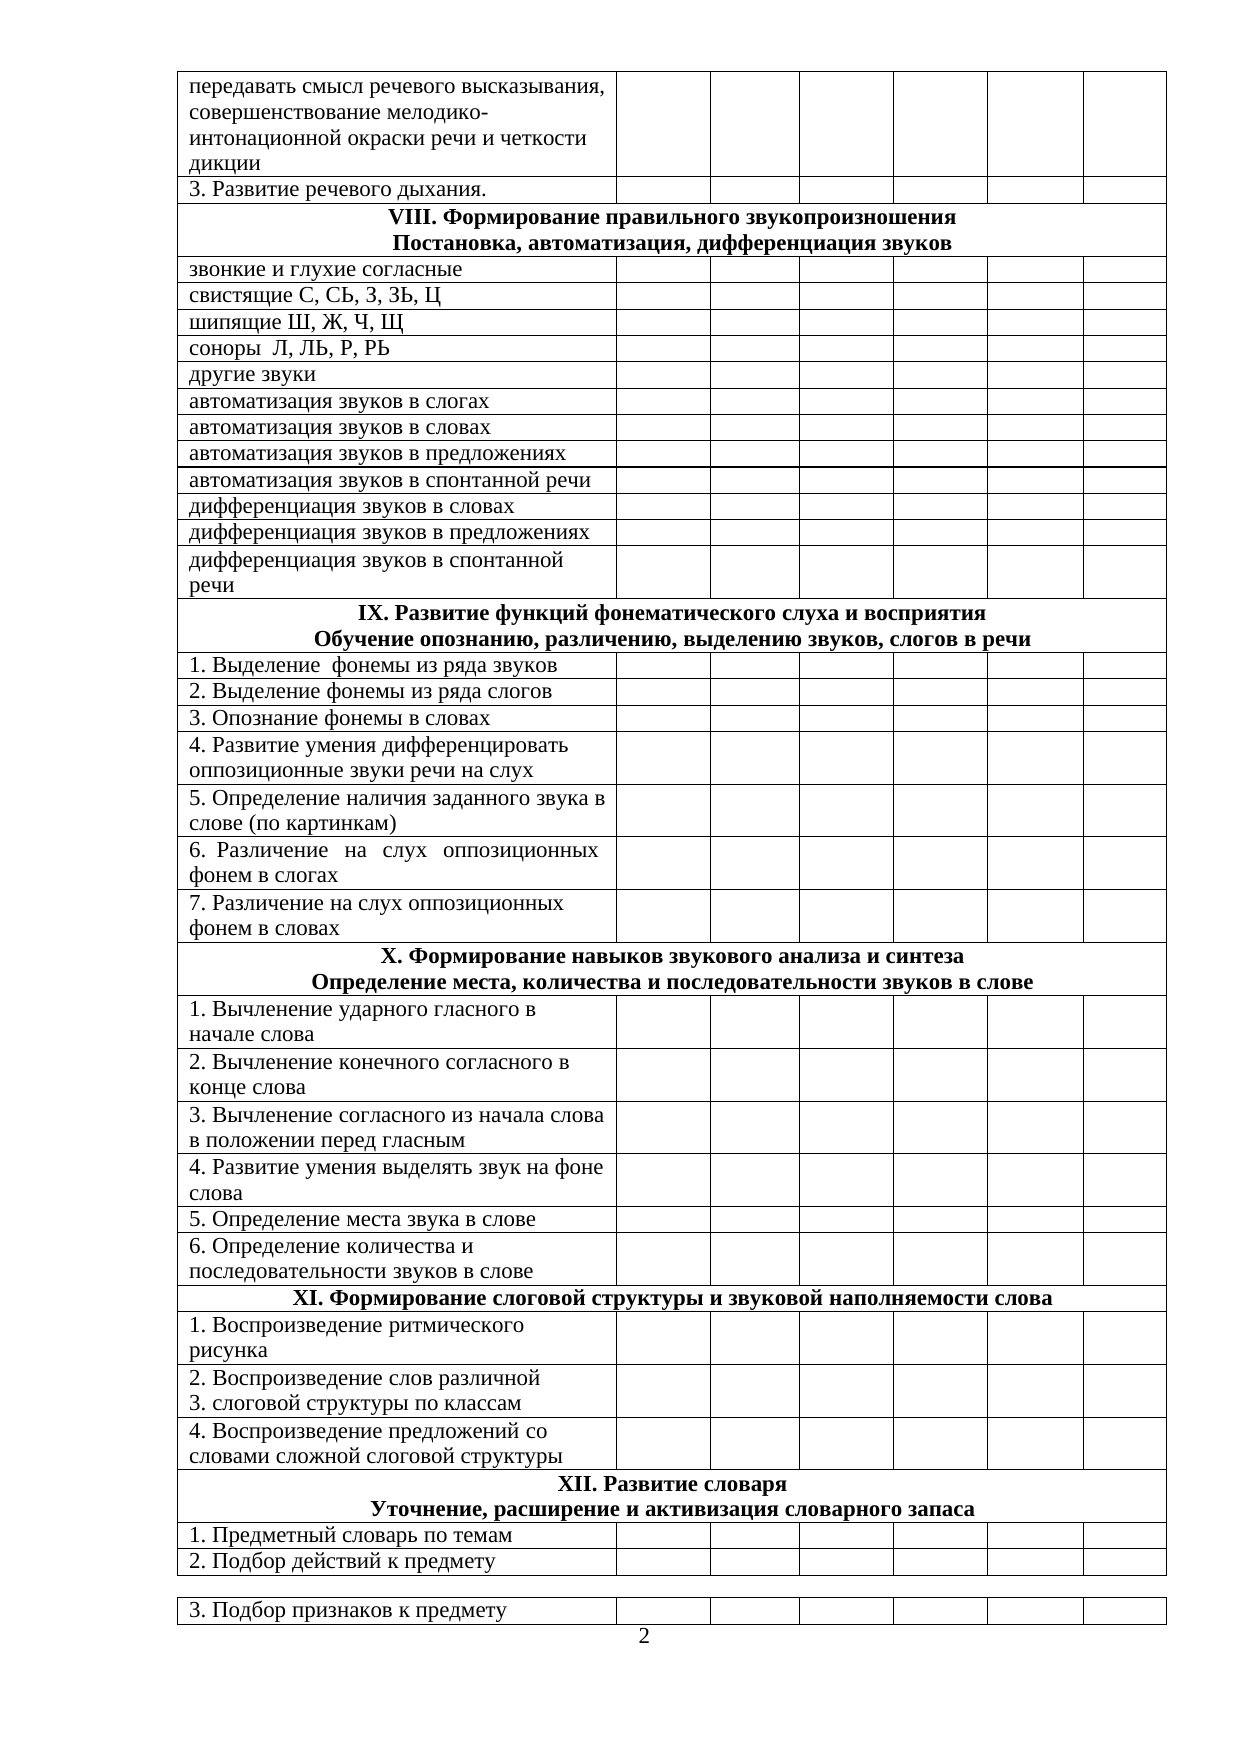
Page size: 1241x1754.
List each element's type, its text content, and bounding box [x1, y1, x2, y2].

table_cell [617, 996, 710, 1048]
table_cell [988, 679, 1083, 704]
table_header [711, 1598, 799, 1623]
table_cell [988, 1312, 1083, 1364]
table_cell [1084, 1049, 1166, 1101]
table_cell [988, 732, 1083, 783]
table_cell [800, 177, 893, 203]
table_cell [894, 310, 987, 335]
table_cell [711, 1549, 799, 1574]
table_cell [988, 837, 1083, 889]
table_cell [800, 415, 893, 440]
table_cell [894, 441, 987, 466]
table_cell [711, 494, 799, 519]
table_cell [617, 520, 710, 545]
table_cell [711, 362, 799, 388]
table_cell [1084, 706, 1166, 731]
table_cell [894, 283, 987, 309]
table_cell [711, 679, 799, 704]
table_cell [617, 283, 710, 309]
table_cell [617, 1102, 710, 1153]
table_header [1084, 72, 1166, 176]
table_header [894, 1598, 987, 1623]
table_cell [1084, 1102, 1166, 1153]
table_cell [894, 336, 987, 361]
table_cell [800, 1154, 893, 1206]
table_cell [1084, 1207, 1166, 1232]
table_cell [1084, 336, 1166, 361]
table_cell [711, 257, 799, 282]
table_cell [711, 890, 799, 942]
table_cell [617, 177, 710, 203]
table_cell 4. Развитие умения выделять звук на фоне слова [178, 1154, 616, 1206]
table_cell [1084, 177, 1166, 203]
table_cell [617, 362, 710, 388]
table_cell 5. Определение места звука в слове [178, 1207, 616, 1232]
table_cell [1084, 494, 1166, 519]
table_cell [1084, 283, 1166, 309]
table_cell [800, 890, 893, 942]
table_cell [617, 415, 710, 440]
table_cell [1084, 890, 1166, 942]
table_cell [1084, 785, 1166, 836]
table_cell [711, 468, 799, 493]
table_cell [711, 546, 799, 598]
table_cell [800, 1207, 893, 1232]
table_cell [894, 679, 987, 704]
table_cell [711, 1207, 799, 1232]
table_cell 4. Развитие умения дифференцировать оппозиционные звуки речи на слух [178, 732, 616, 783]
table_header [988, 72, 1083, 176]
table_cell [1084, 837, 1166, 889]
table_cell [617, 1312, 710, 1364]
table_cell [988, 1049, 1083, 1101]
table_cell [894, 785, 987, 836]
table_header [617, 72, 710, 176]
table_cell [1084, 996, 1166, 1048]
table_cell [1084, 362, 1166, 388]
table_cell 1. Предметный словарь по темам [178, 1523, 616, 1548]
table_cell [800, 653, 893, 678]
table_cell [894, 890, 987, 942]
table_cell [800, 441, 893, 466]
table_cell [800, 283, 893, 309]
table_cell [800, 679, 893, 704]
table_cell 2. Вычленение конечного согласного в конце слова [178, 1049, 616, 1101]
table_cell [617, 706, 710, 731]
table_cell [617, 441, 710, 466]
table_cell [617, 1418, 710, 1469]
table_cell [617, 679, 710, 704]
table_cell [988, 996, 1083, 1048]
table_cell [1084, 415, 1166, 440]
table_cell [988, 653, 1083, 678]
table_cell дифференциация звуков в предложениях [178, 520, 616, 545]
table_cell [711, 441, 799, 466]
table_cell [894, 494, 987, 519]
table_cell [800, 257, 893, 282]
table_cell [988, 1207, 1083, 1232]
table_cell 3. Вычленение согласного из начала слова в положении перед гласным [178, 1102, 616, 1153]
table_cell 1. Воспроизведение ритмического рисунка [178, 1312, 616, 1364]
table_cell [711, 653, 799, 678]
table_cell [711, 732, 799, 783]
table_header [617, 1598, 710, 1623]
table_cell XII. Развитие словаря Уточнение, расширение и активизация словарного запаса [178, 1470, 1166, 1522]
table_cell [894, 1233, 987, 1285]
table_cell [894, 1049, 987, 1101]
table_cell [894, 468, 987, 493]
table_cell [617, 653, 710, 678]
table_cell [1084, 389, 1166, 414]
table_header [894, 72, 987, 176]
table_cell [1084, 468, 1166, 493]
table_cell [988, 336, 1083, 361]
table_cell [711, 1523, 799, 1548]
table_cell [800, 1049, 893, 1101]
table_cell [988, 1233, 1083, 1285]
table_cell [617, 837, 710, 889]
table_cell [894, 1102, 987, 1153]
table_cell [617, 1049, 710, 1101]
table_cell [800, 1523, 893, 1548]
table_cell [894, 732, 987, 783]
table_cell [1084, 732, 1166, 783]
table_cell [1084, 310, 1166, 335]
table_cell [988, 1418, 1083, 1469]
table_cell [711, 1365, 799, 1417]
table_cell VIII. Формирование правильного звукопроизношения Постановка, автоматизация, дифференциация звуков [178, 204, 1166, 256]
table_cell 2. Подбор действий к предмету [178, 1549, 616, 1574]
table_cell 4. Воспроизведение предложений со словами сложной слоговой структуры [178, 1418, 616, 1469]
table_cell [894, 546, 987, 598]
table_cell [894, 1365, 987, 1417]
table_cell [894, 415, 987, 440]
table_cell [711, 283, 799, 309]
table_cell 1. Выделение фонемы из ряда звуков [178, 653, 616, 678]
table_cell [800, 837, 893, 889]
table_cell [988, 546, 1083, 598]
table_cell [800, 1549, 893, 1574]
table_cell [711, 837, 799, 889]
table_cell [894, 1523, 987, 1548]
table_cell [1084, 520, 1166, 545]
table_cell [711, 706, 799, 731]
table_cell [988, 890, 1083, 942]
table_cell [617, 546, 710, 598]
table_cell [800, 520, 893, 545]
table_cell [800, 706, 893, 731]
table_cell [617, 494, 710, 519]
table_header 3. Подбор признаков к предмету [178, 1598, 616, 1623]
table_cell [800, 1102, 893, 1153]
table_cell [988, 520, 1083, 545]
table_cell [1084, 1233, 1166, 1285]
table_cell [711, 1049, 799, 1101]
table_cell [1084, 1365, 1166, 1417]
table_cell [1084, 257, 1166, 282]
table_cell [800, 310, 893, 335]
table_cell Воспроизведение слов различной слоговой структуры по классам [178, 1365, 616, 1417]
table_cell дифференциация звуков в словах [178, 494, 616, 519]
table_cell [800, 389, 893, 414]
table_header [800, 72, 893, 176]
table_cell [711, 785, 799, 836]
table_cell [711, 415, 799, 440]
table_cell [894, 257, 987, 282]
table_cell 7. Различение на слух оппозиционных фонем в словах [178, 890, 616, 942]
table_cell [988, 283, 1083, 309]
table_cell [894, 653, 987, 678]
table_cell автоматизация звуков в спонтанной речи [178, 468, 616, 493]
table_cell [988, 257, 1083, 282]
table_cell [711, 1154, 799, 1206]
table_cell [988, 389, 1083, 414]
table_cell соноры Л, ЛЬ, Р, РЬ [178, 336, 616, 361]
table_cell [1084, 679, 1166, 704]
table_cell [800, 1418, 893, 1469]
table_cell [617, 1549, 710, 1574]
table_cell [1084, 653, 1166, 678]
table_cell [988, 362, 1083, 388]
table_cell [711, 310, 799, 335]
table_cell другие звуки [178, 362, 616, 388]
table_cell [617, 1523, 710, 1548]
table_cell [988, 1365, 1083, 1417]
table_cell [617, 1233, 710, 1285]
table_cell [617, 257, 710, 282]
table_cell [617, 336, 710, 361]
table_header [988, 1598, 1083, 1623]
table_cell [800, 1312, 893, 1364]
table_cell 5. Определение наличия заданного звука в слове (по картинкам) [178, 785, 616, 836]
table_cell [1084, 1154, 1166, 1206]
table_cell [617, 468, 710, 493]
table_cell [894, 706, 987, 731]
table_cell [894, 1154, 987, 1206]
table_cell [617, 1365, 710, 1417]
table_cell [1084, 546, 1166, 598]
table_cell [988, 494, 1083, 519]
table_cell шипящие Ш, Ж, Ч, Щ [178, 310, 616, 335]
table_cell [800, 468, 893, 493]
table_cell автоматизация звуков в предложениях [178, 441, 616, 466]
table_cell [711, 389, 799, 414]
table_cell [894, 1312, 987, 1364]
table_cell [800, 785, 893, 836]
table_cell X. Формирование навыков звукового анализа и синтеза Определение места, количества и последовательности звуков в слове [178, 943, 1166, 995]
table_cell [711, 520, 799, 545]
table_cell [988, 785, 1083, 836]
table_cell свистящие С, СЬ, З, ЗЬ, Ц [178, 283, 616, 309]
table_cell [711, 336, 799, 361]
table_cell автоматизация звуков в слогах [178, 389, 616, 414]
table_cell звонкие и глухие согласные [178, 257, 616, 282]
table_cell [894, 1549, 987, 1574]
table_cell 3. Опознание фонемы в словах [178, 706, 616, 731]
table_cell [894, 1418, 987, 1469]
table_header передавать смысл речевого высказывания, совершенствование мелодико- интонационной окраски речи и четкости дикции [178, 72, 616, 176]
table_cell [711, 1418, 799, 1469]
table_cell [988, 1523, 1083, 1548]
table_cell [800, 732, 893, 783]
table_cell [617, 890, 710, 942]
table_cell [988, 468, 1083, 493]
table_cell [617, 1207, 710, 1232]
table_cell [711, 1233, 799, 1285]
table_cell [1084, 1418, 1166, 1469]
table_cell [988, 706, 1083, 731]
table_cell [617, 389, 710, 414]
table_cell [988, 1154, 1083, 1206]
table_cell [800, 1365, 893, 1417]
table_cell [617, 310, 710, 335]
table_cell [617, 1154, 710, 1206]
table_cell IX. Развитие функций фонематического слуха и восприятия Обучение опознанию, различению, выделению звуков, слогов в речи [178, 599, 1166, 652]
table_cell [894, 362, 987, 388]
table_cell 2. Выделение фонемы из ряда слогов [178, 679, 616, 704]
table_cell 6. Различение на слух оппозиционных фонем в слогах [178, 837, 616, 889]
table_cell [1084, 1523, 1166, 1548]
table_cell [894, 1207, 987, 1232]
table_header [711, 72, 799, 176]
table_cell [894, 837, 987, 889]
table_cell [711, 1312, 799, 1364]
table_cell автоматизация звуков в словах [178, 415, 616, 440]
table_cell дифференциация звуков в спонтанной речи [178, 546, 616, 598]
table_cell [800, 336, 893, 361]
table_cell [1084, 441, 1166, 466]
table_cell [800, 1233, 893, 1285]
table_header [800, 1598, 893, 1623]
table_header [1084, 1598, 1166, 1623]
table_cell [711, 1102, 799, 1153]
table_cell [617, 785, 710, 836]
table_cell [800, 996, 893, 1048]
table_cell 6. Определение количества и последовательности звуков в слове [178, 1233, 616, 1285]
table_cell [894, 389, 987, 414]
table_cell [800, 362, 893, 388]
table_cell [1084, 1549, 1166, 1574]
table_cell [988, 441, 1083, 466]
table_cell [988, 415, 1083, 440]
table_cell [1084, 1312, 1166, 1364]
table_cell [711, 177, 799, 203]
table_cell [988, 1549, 1083, 1574]
table_cell [711, 996, 799, 1048]
table_cell [800, 546, 893, 598]
table_cell [617, 732, 710, 783]
table_cell [894, 996, 987, 1048]
table_cell XI. Формирование слоговой структуры и звуковой наполняемости слова [178, 1286, 1166, 1311]
table_cell 3. Развитие речевого дыхания. [178, 177, 616, 203]
table_cell [800, 494, 893, 519]
table_cell [988, 177, 1083, 203]
table_cell 1. Вычленение ударного гласного в начале слова [178, 996, 616, 1048]
table_cell [894, 520, 987, 545]
table_cell [988, 1102, 1083, 1153]
table_cell [988, 310, 1083, 335]
table_cell [894, 177, 987, 203]
